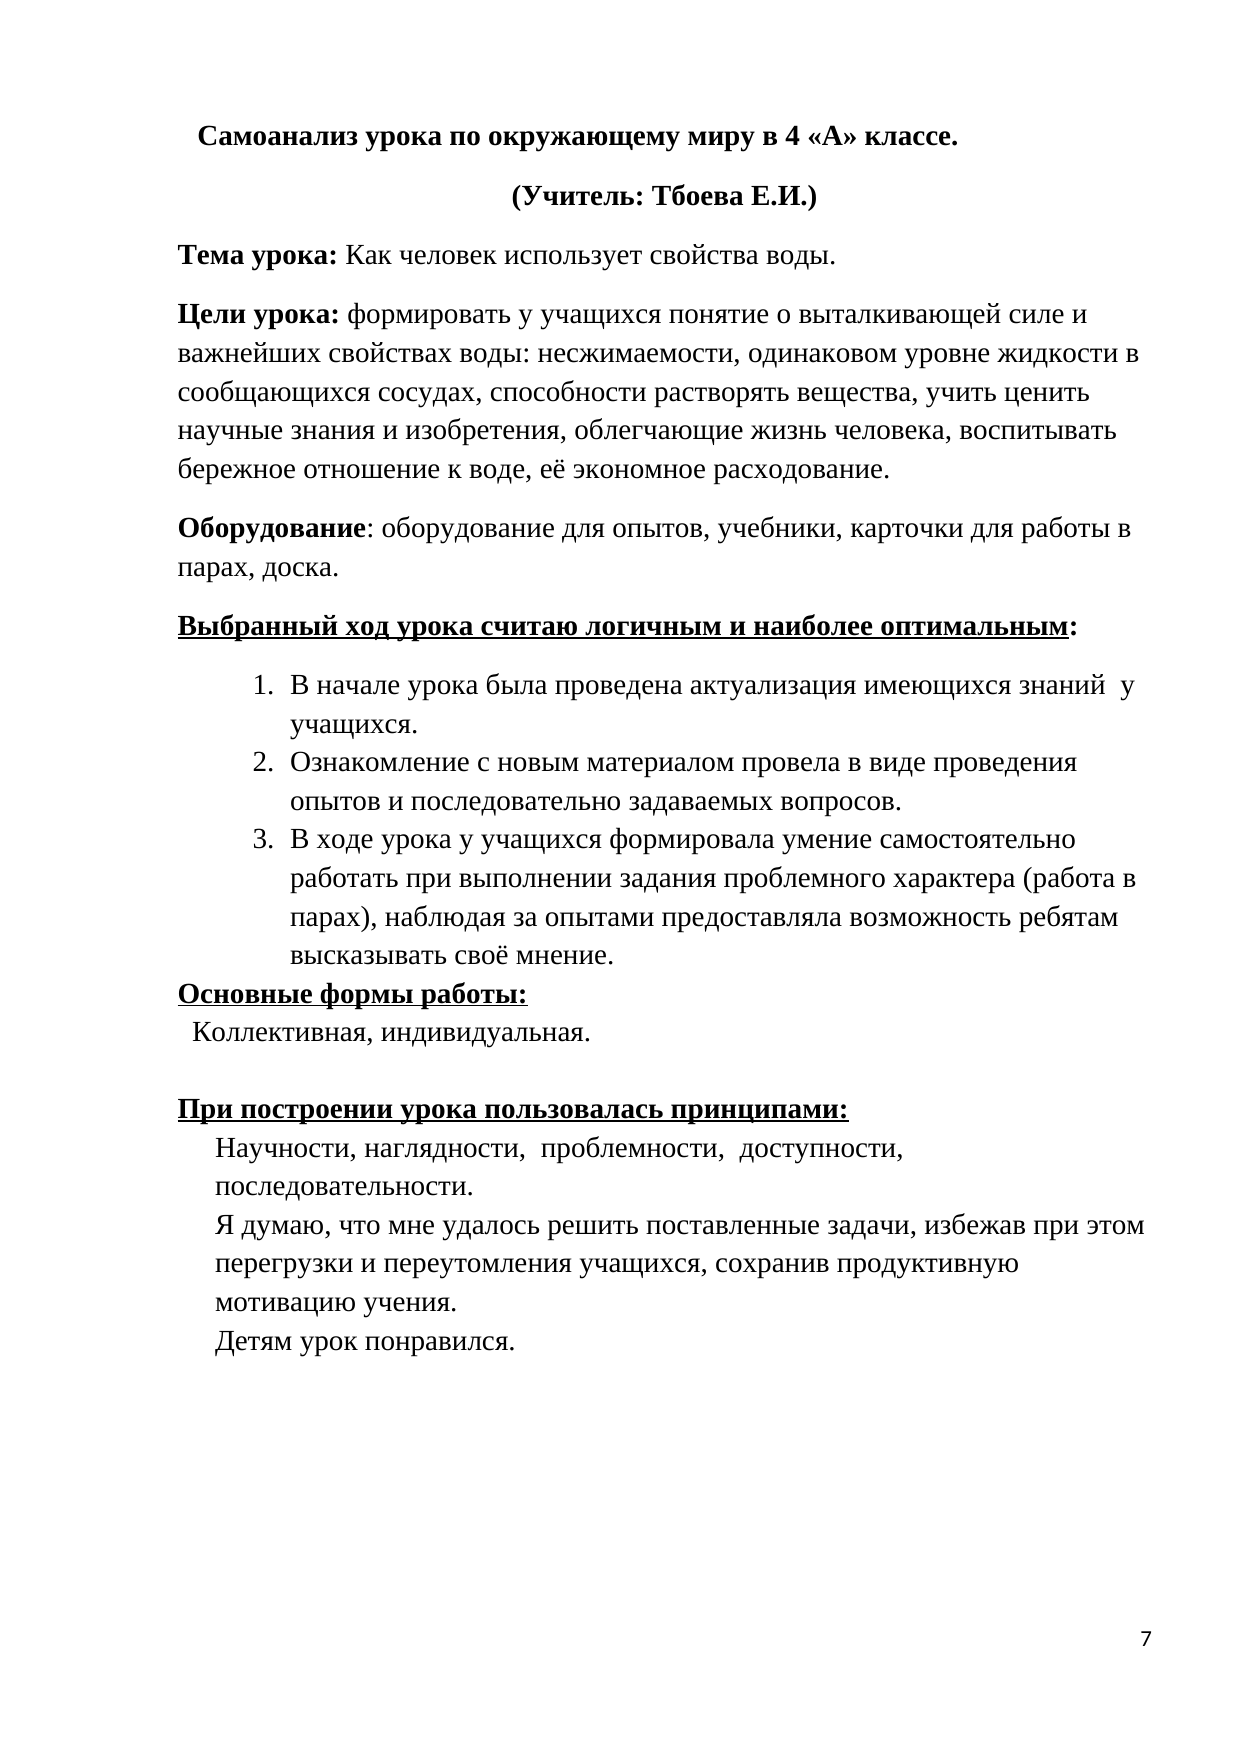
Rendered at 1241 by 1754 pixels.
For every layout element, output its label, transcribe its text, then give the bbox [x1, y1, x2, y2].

text Детям урок понравился. [215, 1323, 1152, 1356]
text Коллективная, индивидуальная. [177, 1014, 1152, 1048]
list Ознакомление с новым материалом провела в виде проведения опытов и последовательно задаваемых вопросов. [252, 744, 1152, 817]
text Научности, наглядности, проблемности, доступности, последовательности. [215, 1130, 1152, 1202]
text Выбранный ход урока считаю логичным и наиболее оптимальным: [177, 608, 1152, 642]
text При построении урока пользовалась принципами: [177, 1091, 1152, 1125]
list В начале урока была проведена актуализация имеющихся знаний у учащихся. [252, 667, 1152, 739]
list В ходе урока у учащихся формировала умение самостоятельно работать при выполнении задания проблемного характера (работа в парах), наблюдая за опытами предоставляла возможность ребятам высказывать своё мнение. [252, 822, 1152, 971]
text (Учитель: Тбоева Е.И.) [177, 178, 1152, 211]
text Я думаю, что мне удалось решить поставленные задачи, избежав при этом перегрузки и переутомления учащихся, сохранив продуктивную мотивацию учения. [215, 1207, 1152, 1318]
text Самоанализ урока по окружающему миру в 4 «А» классе. [177, 118, 1152, 152]
text Цели урока: формировать у учащихся понятие о выталкивающей силе и важнейших свойствах воды: несжимаемости, одинаковом уровне жидкости в сообщающихся сосудах, способности растворять вещества, учить ценить научные знания и изобретения, облегчающие жизнь человека, воспитывать бережное отношение к воде, её экономное расходование. [177, 297, 1152, 484]
text Оборудование: оборудование для опытов, учебники, карточки для работы в парах, доска. [177, 510, 1152, 582]
text Основные формы работы: [177, 976, 1152, 1009]
text Тема урока: Как человек использует свойства воды. [177, 237, 1152, 271]
